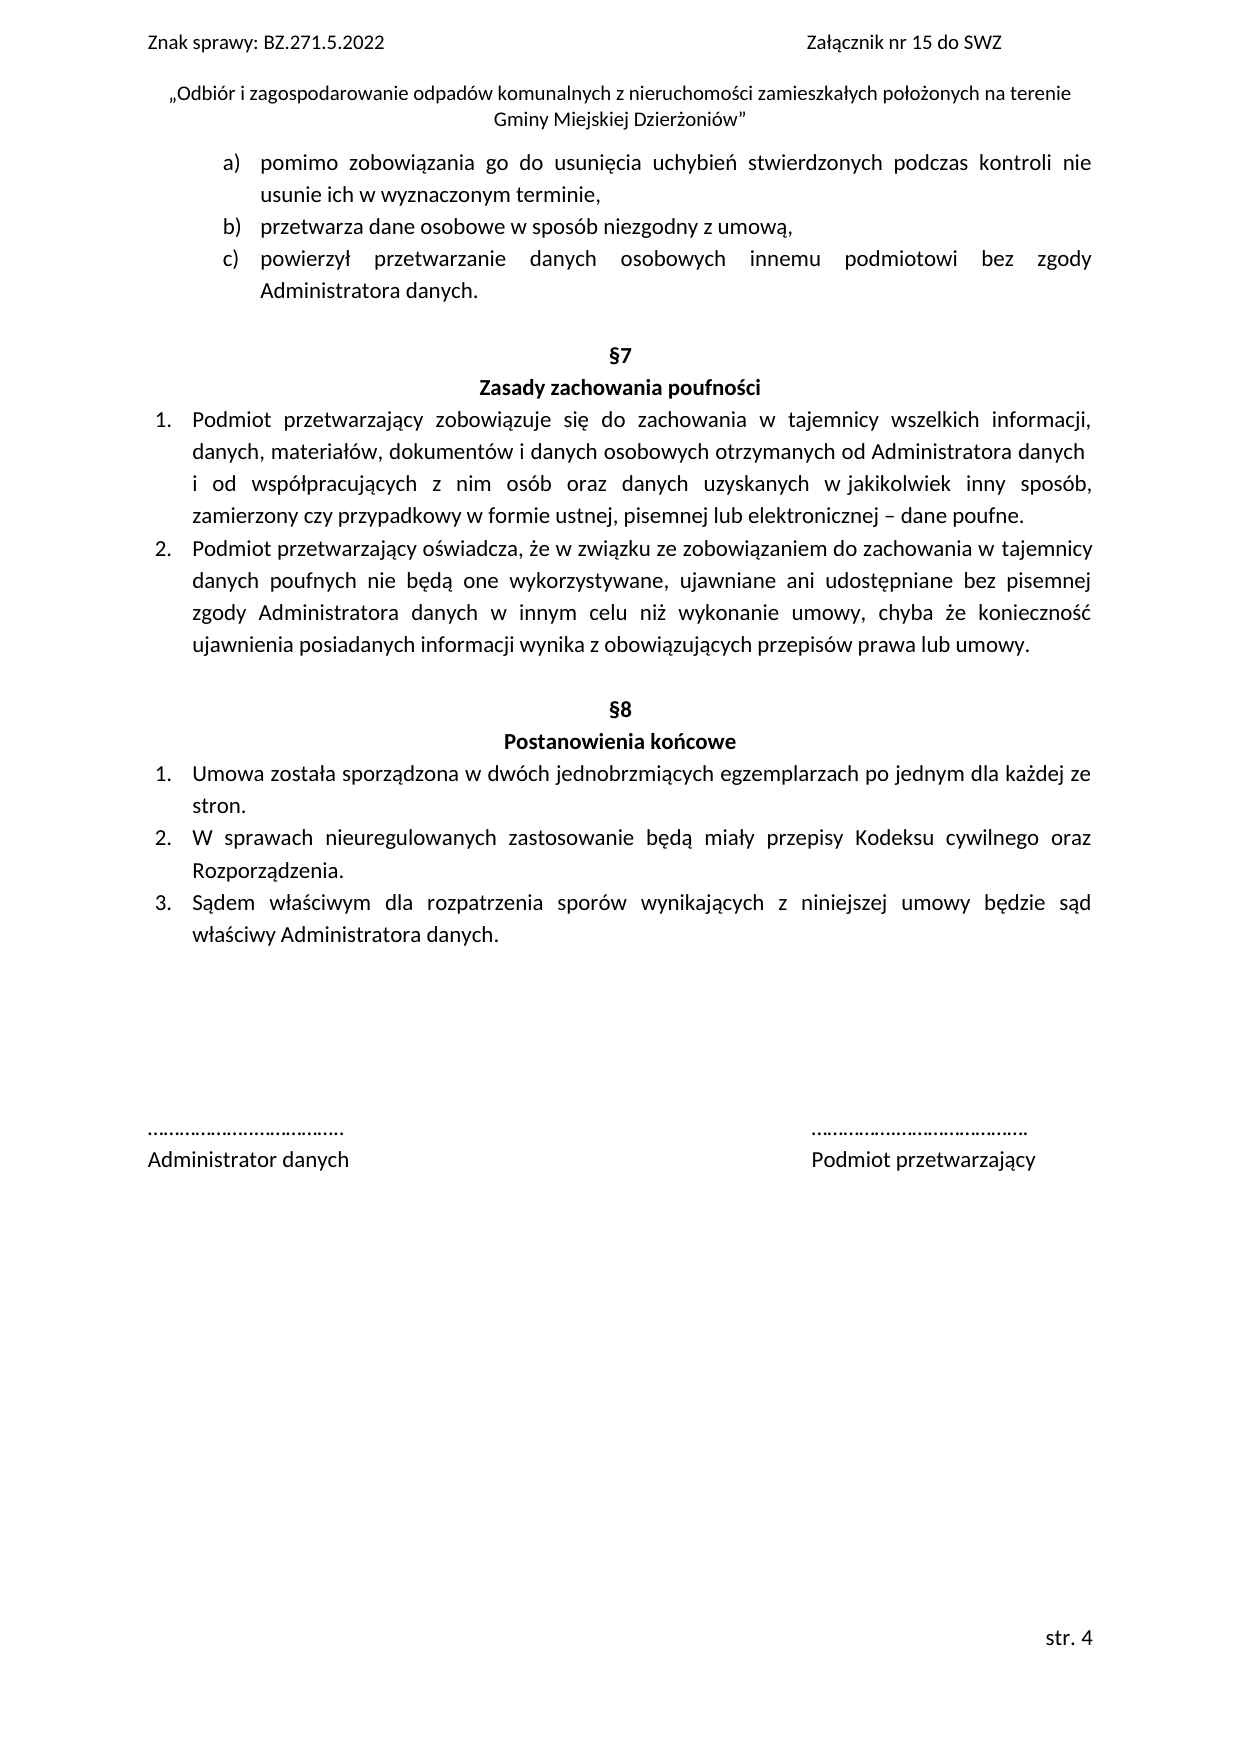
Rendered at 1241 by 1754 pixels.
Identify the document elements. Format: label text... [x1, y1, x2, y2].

list przetwarza dane osobowe w sposób niezgodny z umową, [223, 212, 1093, 240]
list Podmiot przetwarzający oświadcza, że w związku ze zobowiązaniem do zachowania w tajemnicy danych poufnych nie będą one wykorzystywane, ujawniane ani udostępniane bez pisemnej zgody Administratora danych w innym celu niż wykonanie umowy, chyba że konieczność ujawnienia posiadanych informacji wynika z obowiązujących przepisów prawa lub umowy. [154, 534, 1093, 658]
list W sprawach nieuregulowanych zastosowanie będą miały przepisy Kodeksu cywilnego oraz Rozporządzenia. [154, 823, 1093, 884]
list Umowa została sporządzona w dwóch jednobrzmiących egzemplarzach po jednym dla każdej ze stron. [154, 759, 1093, 819]
text ………………..…………….. …………….……………………. [148, 1113, 1093, 1141]
text Zasady zachowania poufności [148, 373, 1093, 401]
list powierzył przetwarzanie danych osobowych innemu podmiotowi bez zgody Administratora danych. [223, 244, 1093, 304]
text Administrator danych Podmiot przetwarzający [148, 1145, 1093, 1173]
text §8 [148, 695, 1093, 723]
text §7 [148, 341, 1093, 369]
list pomimo zobowiązania go do usunięcia uchybień stwierdzonych podczas kontroli nie usunie ich w wyznaczonym terminie, [223, 148, 1093, 208]
list Podmiot przetwarzający zobowiązuje się do zachowania w tajemnicy wszelkich informacji, danych, materiałów, dokumentów i danych osobowych otrzymanych od Administratora danych i od współpracujących z nim osób oraz danych uzyskanych w jakikolwiek inny sposób, zamierzony czy przypadkowy w formie ustnej, pisemnej lub elektronicznej – dane poufne. [154, 405, 1093, 530]
list Sądem właściwym dla rozpatrzenia sporów wynikających z niniejszej umowy będzie sąd właściwy Administratora danych. [154, 888, 1093, 948]
text Postanowienia końcowe [148, 727, 1093, 755]
